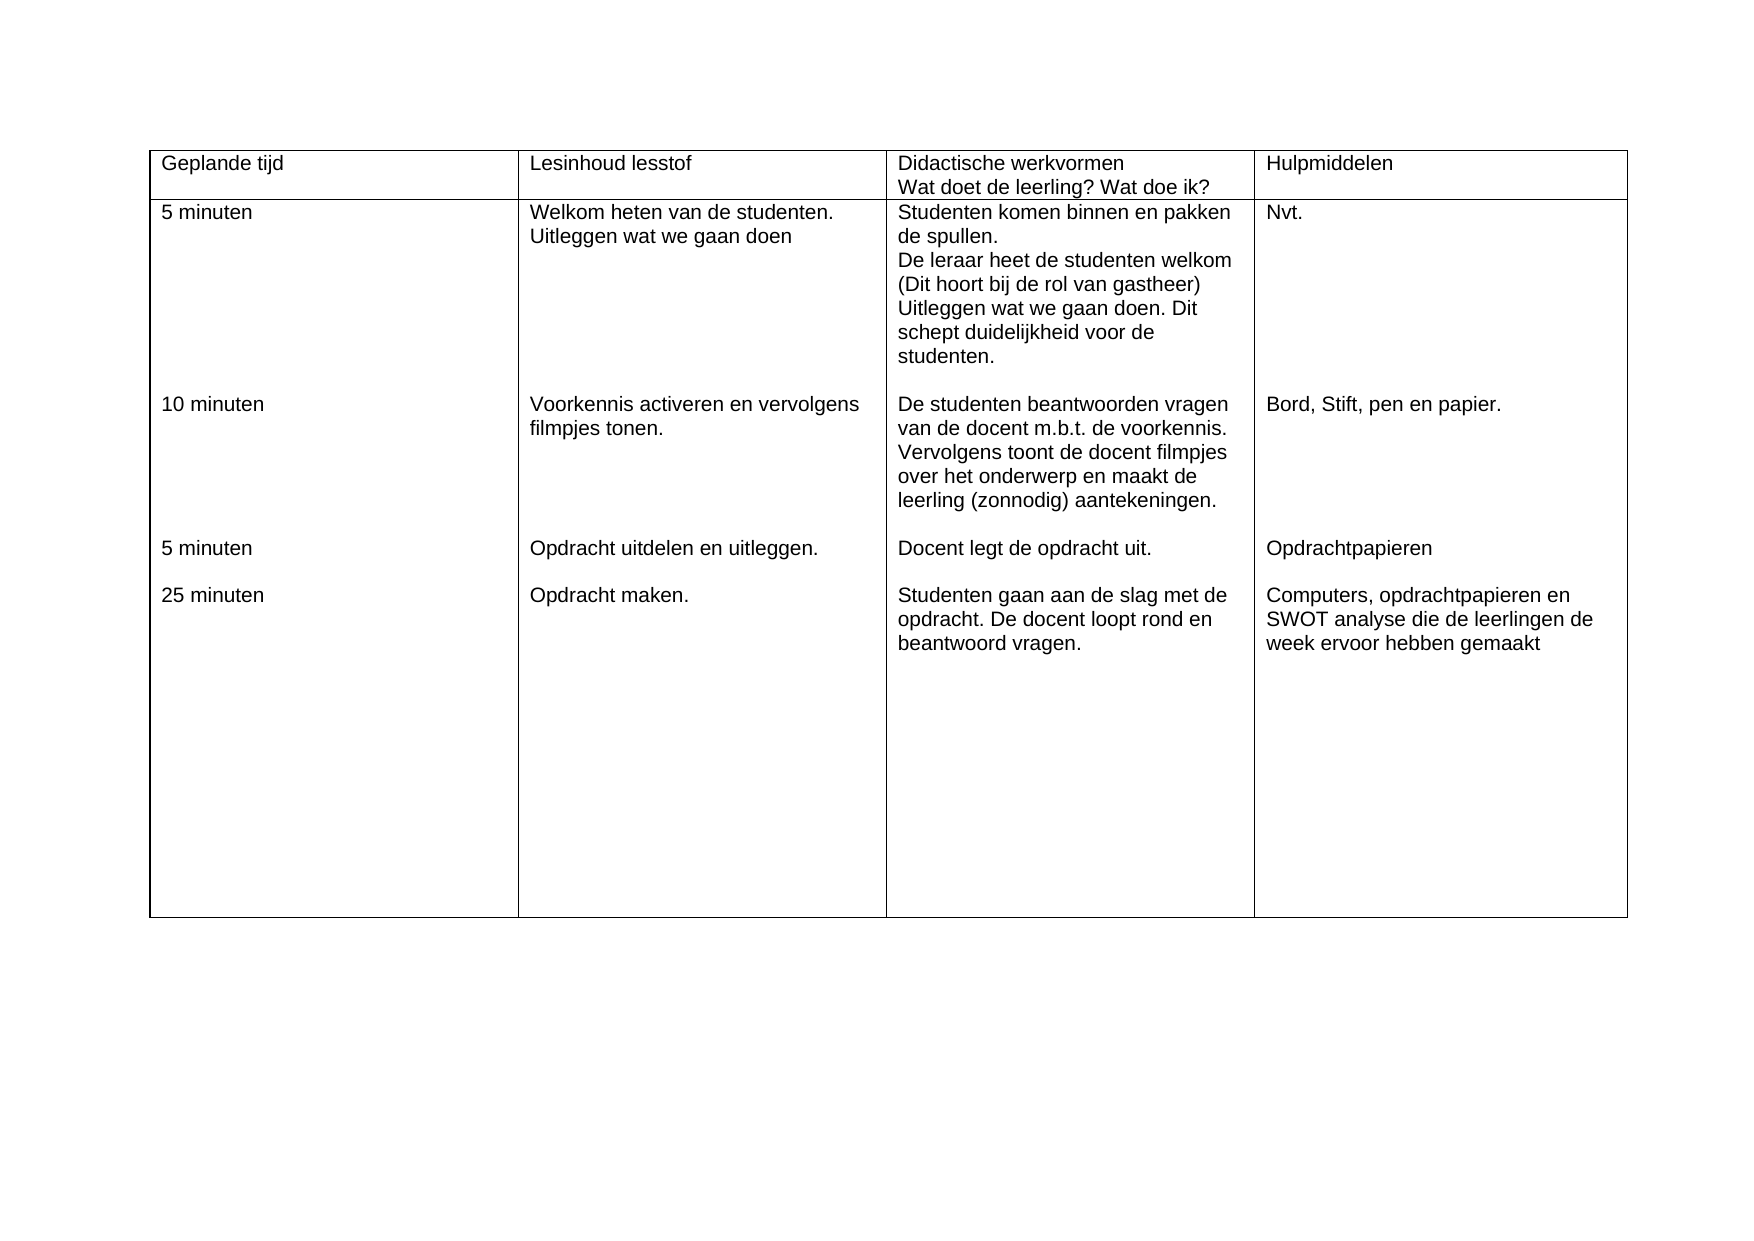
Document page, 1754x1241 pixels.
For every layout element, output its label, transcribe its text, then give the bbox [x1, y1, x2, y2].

table_header Hulpmiddelen [1255, 151, 1627, 199]
table_cell Welkom heten van de studenten. Uitleggen wat we gaan doen Voorkennis activeren en vervolgens filmpjes tonen. Opdracht uitdelen en uitleggen. Opdracht maken. [519, 200, 886, 917]
table_cell Studenten komen binnen en pakken de spullen. De leraar heet de studenten welkom (Dit hoort bij de rol van gastheer) Uitleggen wat we gaan doen. Dit schept duidelijkheid voor de studenten. De studenten beantwoorden vragen van de docent m.b.t. de voorkennis. Vervolgens toont de docent filmpjes over het onderwerp en maakt de leerling (zonnodig) aantekeningen. Docent legt de opdracht uit. Studenten gaan aan de slag met de opdracht. De docent loopt rond en beantwoord vragen. [887, 200, 1254, 917]
table_header Geplande tijd [151, 151, 518, 199]
table_header Lesinhoud lesstof [519, 151, 886, 199]
table_cell 5 minuten 10 minuten 5 minuten 25 minuten [151, 200, 518, 917]
table_cell Nvt. Bord, Stift, pen en papier. Opdrachtpapieren Computers, opdrachtpapieren en SWOT analyse die de leerlingen de week ervoor hebben gemaakt [1255, 200, 1627, 917]
table_header Didactische werkvormen Wat doet de leerling? Wat doe ik? [887, 151, 1254, 199]
